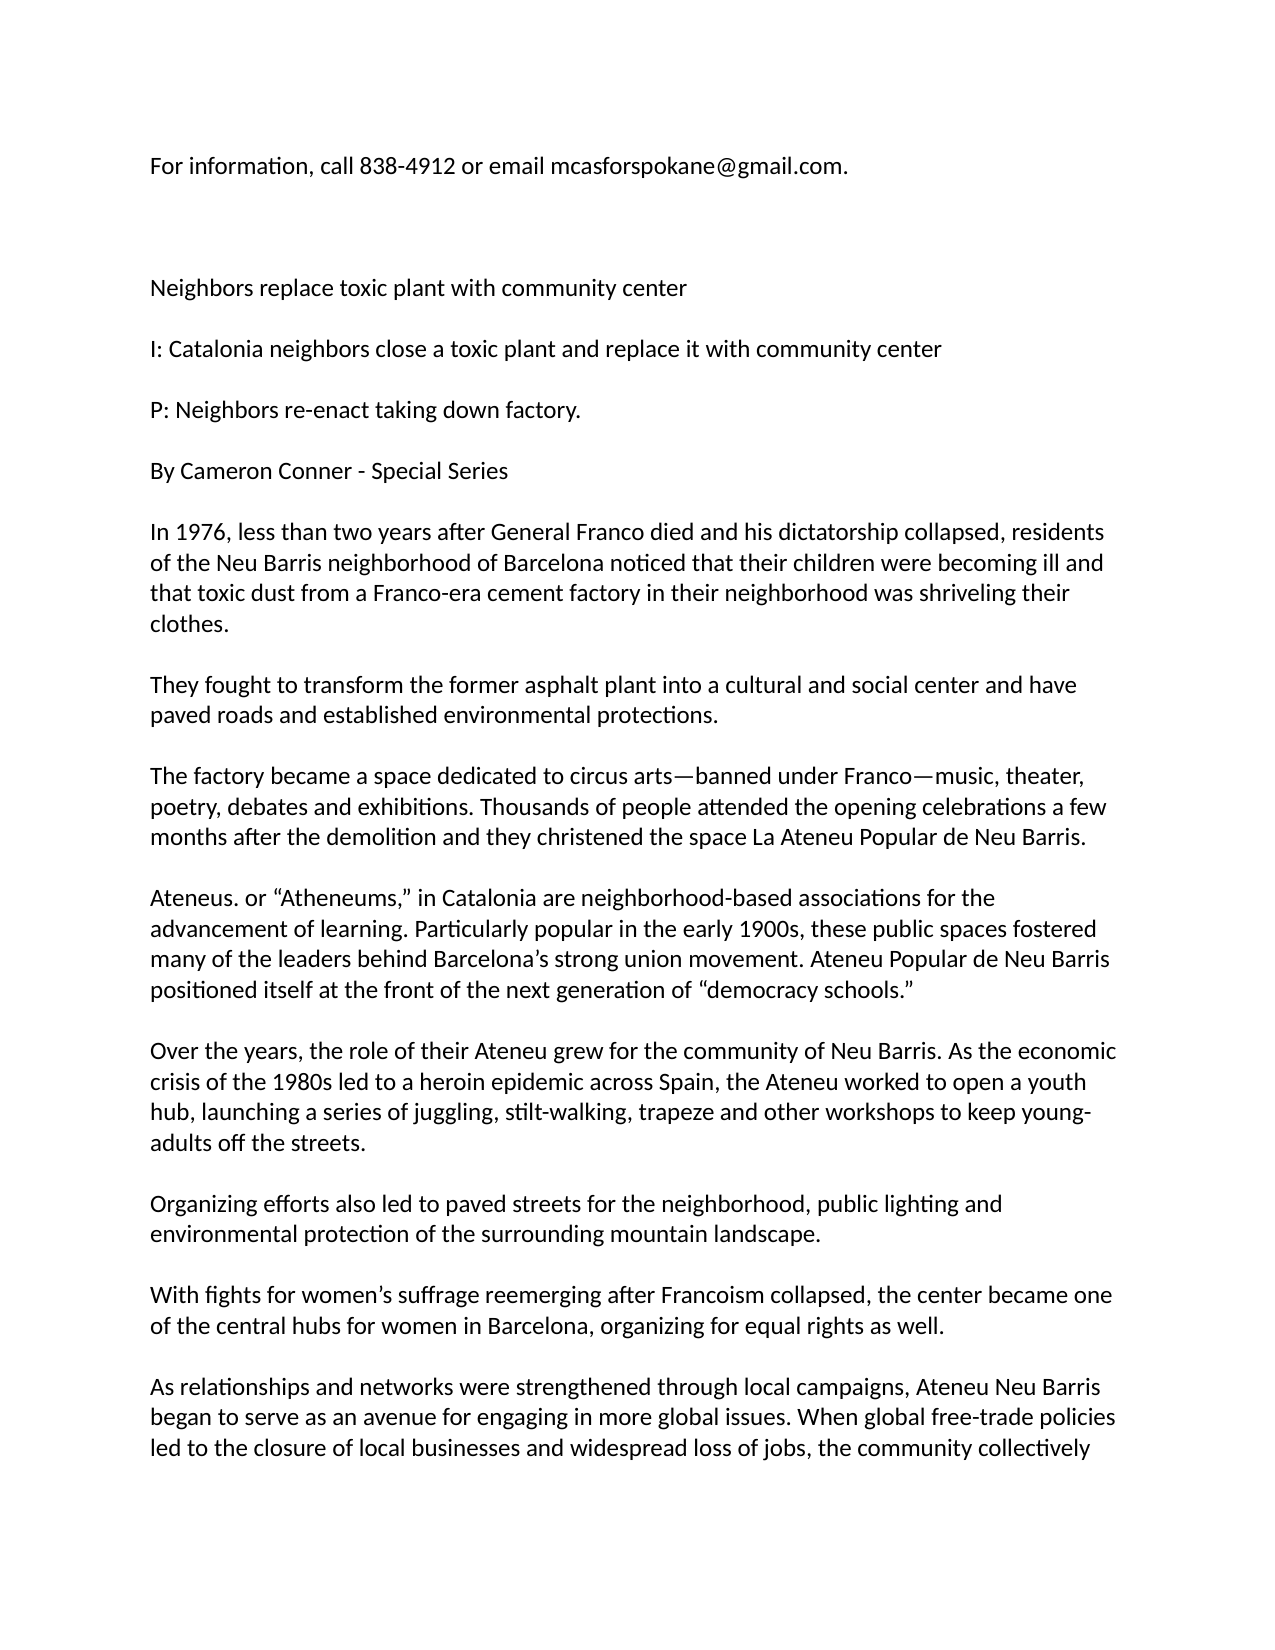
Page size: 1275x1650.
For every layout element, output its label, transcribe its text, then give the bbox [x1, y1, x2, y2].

text P: Neighbors re-enact taking down factory. [150, 394, 1125, 425]
text With fights for women’s suffrage reemerging after Francoism collapsed, the center became one of the central hubs for women in Barcelona, organizing for equal rights as well. [150, 1279, 1125, 1340]
text In 1976, less than two years after General Franco died and his dictatorship collapsed, residents of the Neu Barris neighborhood of Barcelona noticed that their children were becoming ill and that toxic dust from a Franco-era cement factory in their neighborhood was shriveling their clothes. [150, 516, 1125, 638]
text Organizing efforts also led to paved streets for the neighborhood, public lighting and environmental protection of the surrounding mountain landscape. [150, 1188, 1125, 1249]
text The factory became a space dedicated to circus arts—banned under Franco—music, theater, poetry, debates and exhibitions. Thousands of people attended the opening celebrations a few months after the demolition and they christened the space La Ateneu Popular de Neu Barris. [150, 760, 1125, 852]
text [150, 1371, 1125, 1462]
text I: Catalonia neighbors close a toxic plant and replace it with community center [150, 333, 1125, 364]
text Ateneus. or “Atheneums,” in Catalonia are neighborhood-based associations for the advancement of learning. Particularly popular in the early 1900s, these public spaces fostered many of the leaders behind Barcelona’s strong union movement. Ateneu Popular de Neu Barris positioned itself at the front of the next generation of “democracy schools.” [150, 882, 1125, 1004]
text By Cameron Conner - Special Series [150, 455, 1125, 486]
text They fought to transform the former asphalt plant into a cultural and social center and have paved roads and established environmental protections. [150, 669, 1125, 730]
text Neighbors replace toxic plant with community center [150, 272, 1125, 303]
text Over the years, the role of their Ateneu grew for the community of Neu Barris. As the economic crisis of the 1980s led to a heroin epidemic across Spain, the Ateneu worked to open a youth hub, launching a series of juggling, stilt-walking, trapeze and other workshops to keep young-adults off the streets. [150, 1035, 1125, 1157]
text For information, call 838-4912 or email mcasforspokane@gmail.com. [150, 150, 1125, 181]
